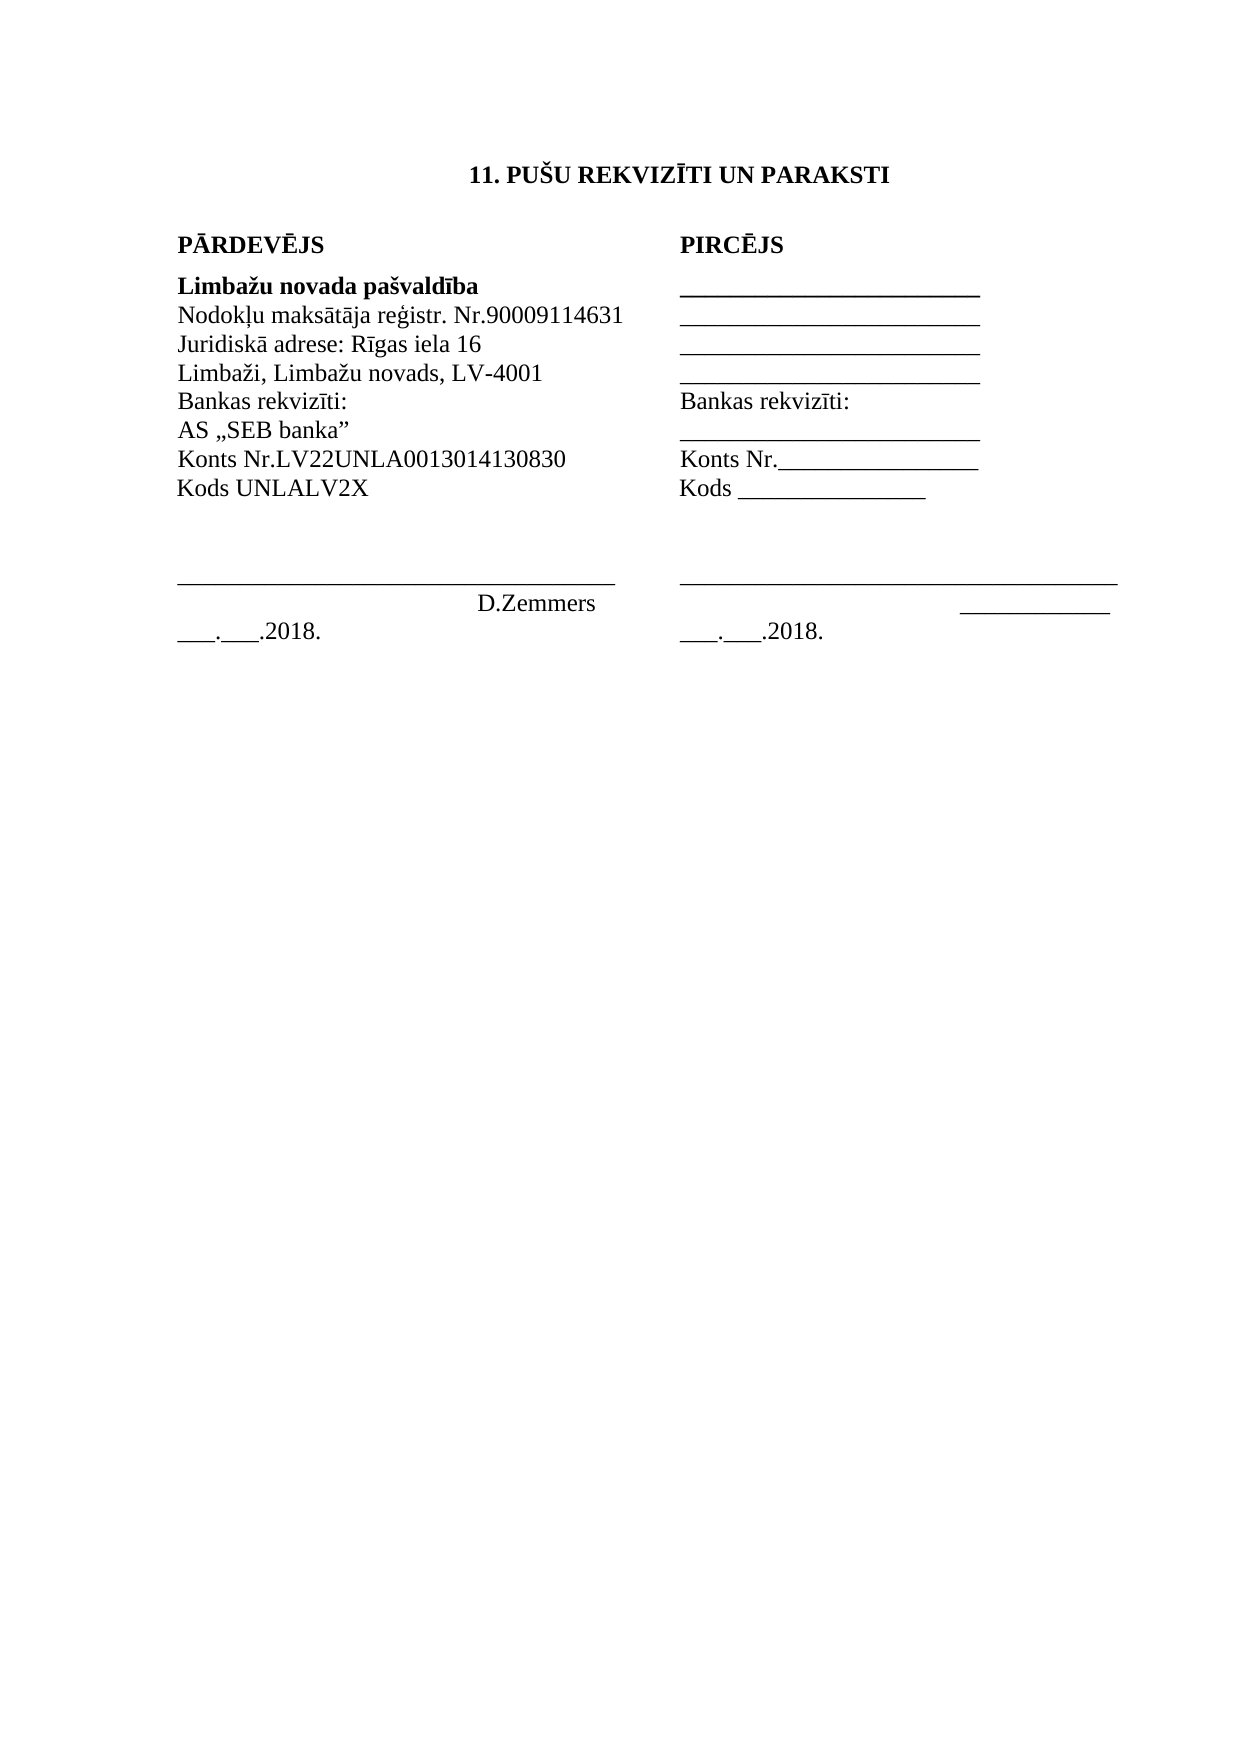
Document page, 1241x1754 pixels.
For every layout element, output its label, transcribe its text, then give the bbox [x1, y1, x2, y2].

table_header Pārdevējs Limbažu novada pašvaldība Nodokļu maksātāja reģistr. Nr.90009114631 Juridiskā adrese: Rīgas iela 16 Limbaži, Limbažu novads, LV-4001 Bankas rekvizīti: AS „SEB banka” Konts Nr.LV22UNLA0013014130830 Kods UNLALV2X ___________________________________ D.Zemmers ___.___.2018. [166, 230, 668, 702]
table_header Pircējs ________________________ ________________________ ________________________ ________________________ Bankas rekvizīti: ________________________ Konts Nr.________________ Kods _______________ ___________________________________ ____________ ___.___.2018. [669, 230, 1163, 702]
list PUŠU REKVIZĪTI UN PARAKSTI [177, 160, 1181, 189]
